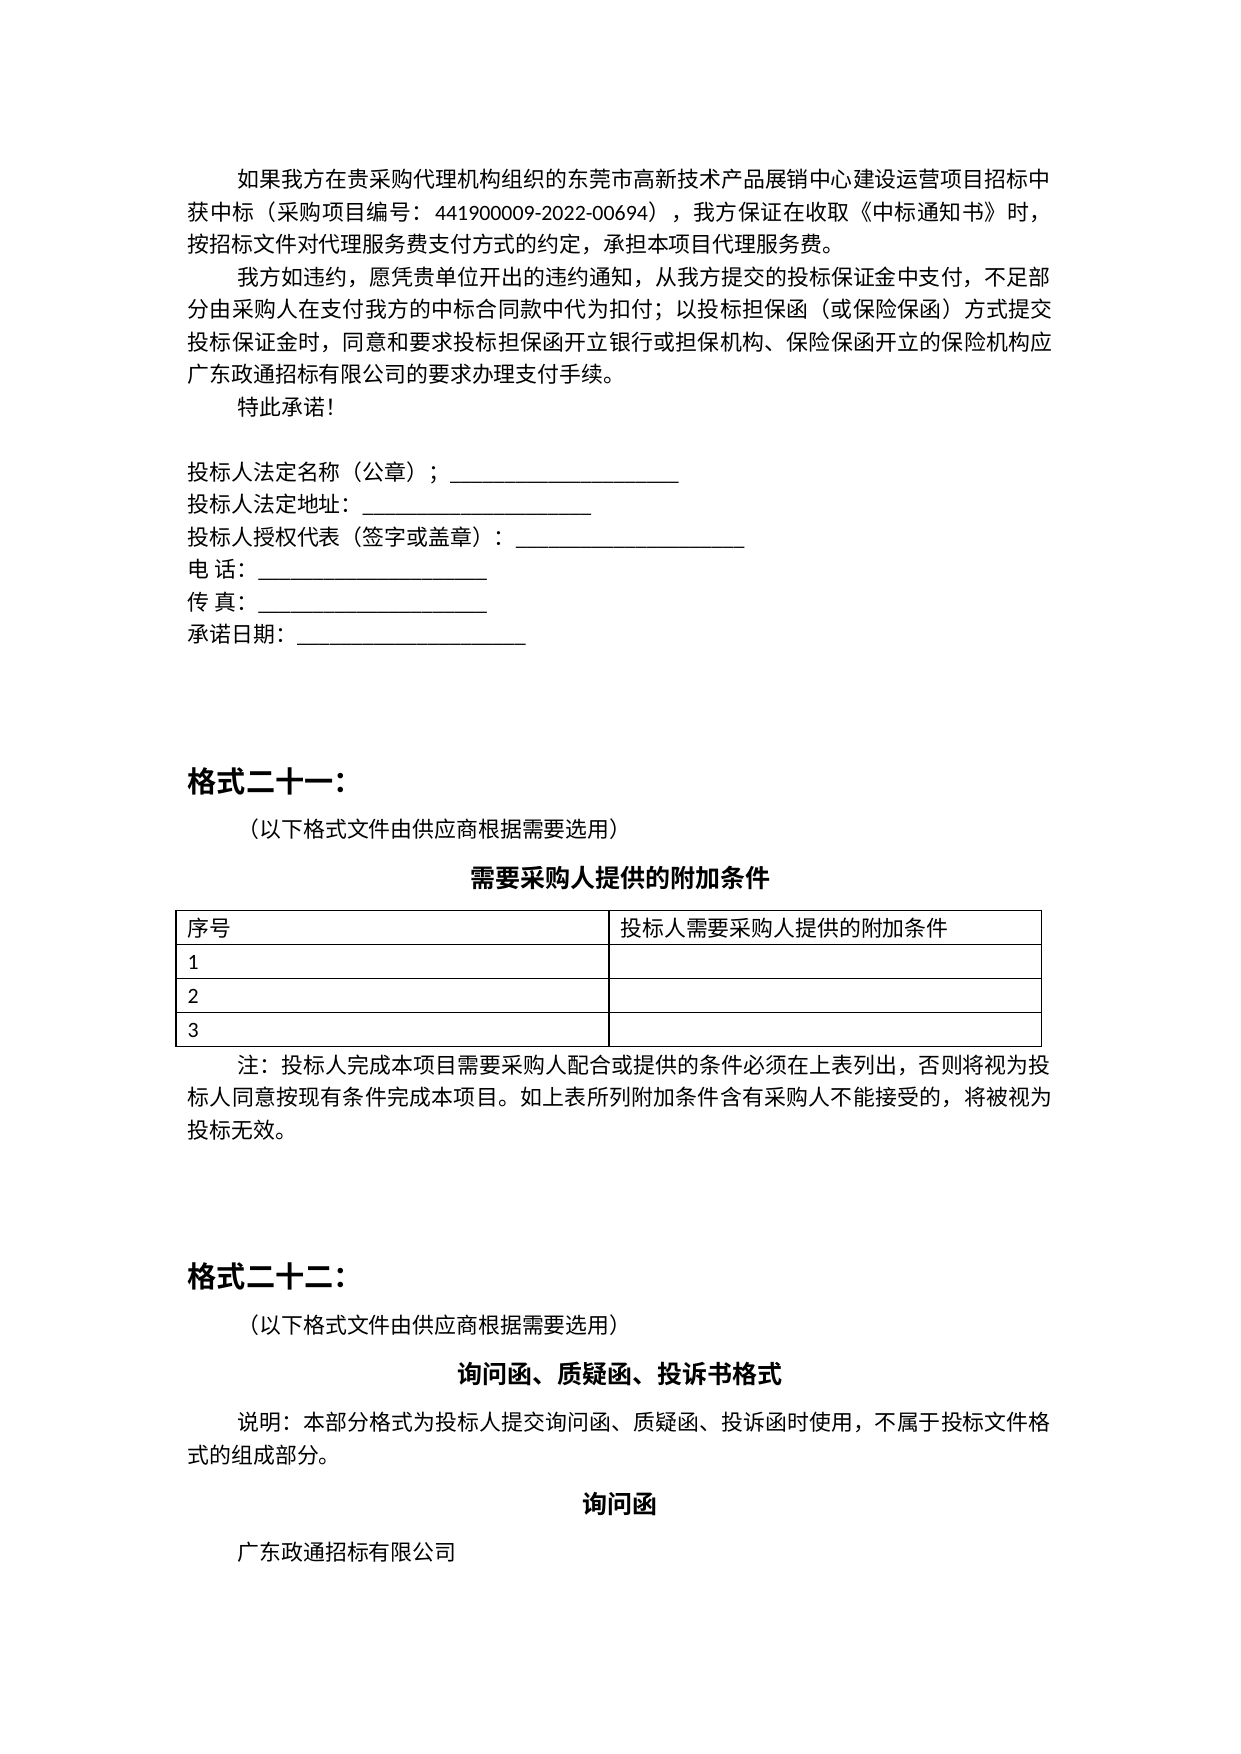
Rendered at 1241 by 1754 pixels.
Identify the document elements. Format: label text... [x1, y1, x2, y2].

text 投标人法定名称（公章）；_____________________ [187, 454, 1053, 487]
text 投标人法定地址：_____________________ [187, 487, 1053, 519]
table_header 序号 [177, 911, 608, 943]
text 投标人授权代表（签字或盖章）：_____________________ [187, 519, 1053, 552]
text 需要采购人提供的附加条件 [187, 844, 1053, 909]
table_header 投标人需要采购人提供的附加条件 [610, 911, 1041, 943]
table_cell 2 [177, 979, 608, 1012]
text 承诺日期：_____________________ [187, 617, 1053, 649]
text 格式二十二： [187, 1242, 1053, 1307]
text 如果我方在贵采购代理机构组织的东莞市高新技术产品展销中心建设运营项目招标中获中标（采购项目编号：441900009-2022-00694），我方保证在收取《中标通知书》时，按招标文件对代理服务费支付方式的约定，承担本项目代理服务费。 [187, 162, 1053, 259]
text 传 真：_____________________ [187, 584, 1053, 617]
text 我方如违约，愿凭贵单位开出的违约通知，从我方提交的投标保证金中支付，不足部分由采购人在支付我方的中标合同款中代为扣付；以投标担保函（或保险保函）方式提交投标保证金时，同意和要求投标担保函开立银行或担保机构、保险保函开立的保险机构应广东政通招标有限公司的要求办理支付手续。 [187, 259, 1053, 389]
text 广东政通招标有限公司 [187, 1535, 1053, 1567]
text 注：投标人完成本项目需要采购人配合或提供的条件必须在上表列出，否则将视为投标人同意按现有条件完成本项目。如上表所列附加条件含有采购人不能接受的，将被视为投标无效。 [187, 1047, 1053, 1145]
text 格式二十一： [187, 747, 1053, 812]
text 说明：本部分格式为投标人提交询问函、质疑函、投诉函时使用，不属于投标文件格式的组成部分。 [187, 1405, 1053, 1470]
text （以下格式文件由供应商根据需要选用） [187, 1307, 1053, 1340]
text 询问函 [187, 1470, 1053, 1535]
text 电 话：_____________________ [187, 552, 1053, 584]
table_cell [610, 1013, 1041, 1046]
table_cell 3 [177, 1013, 608, 1046]
table_cell [610, 945, 1041, 978]
table_cell 1 [177, 945, 608, 978]
table_cell [610, 979, 1041, 1012]
text 询问函、质疑函、投诉书格式 [187, 1340, 1053, 1405]
text （以下格式文件由供应商根据需要选用） [187, 812, 1053, 844]
text 特此承诺！ [187, 389, 1053, 422]
